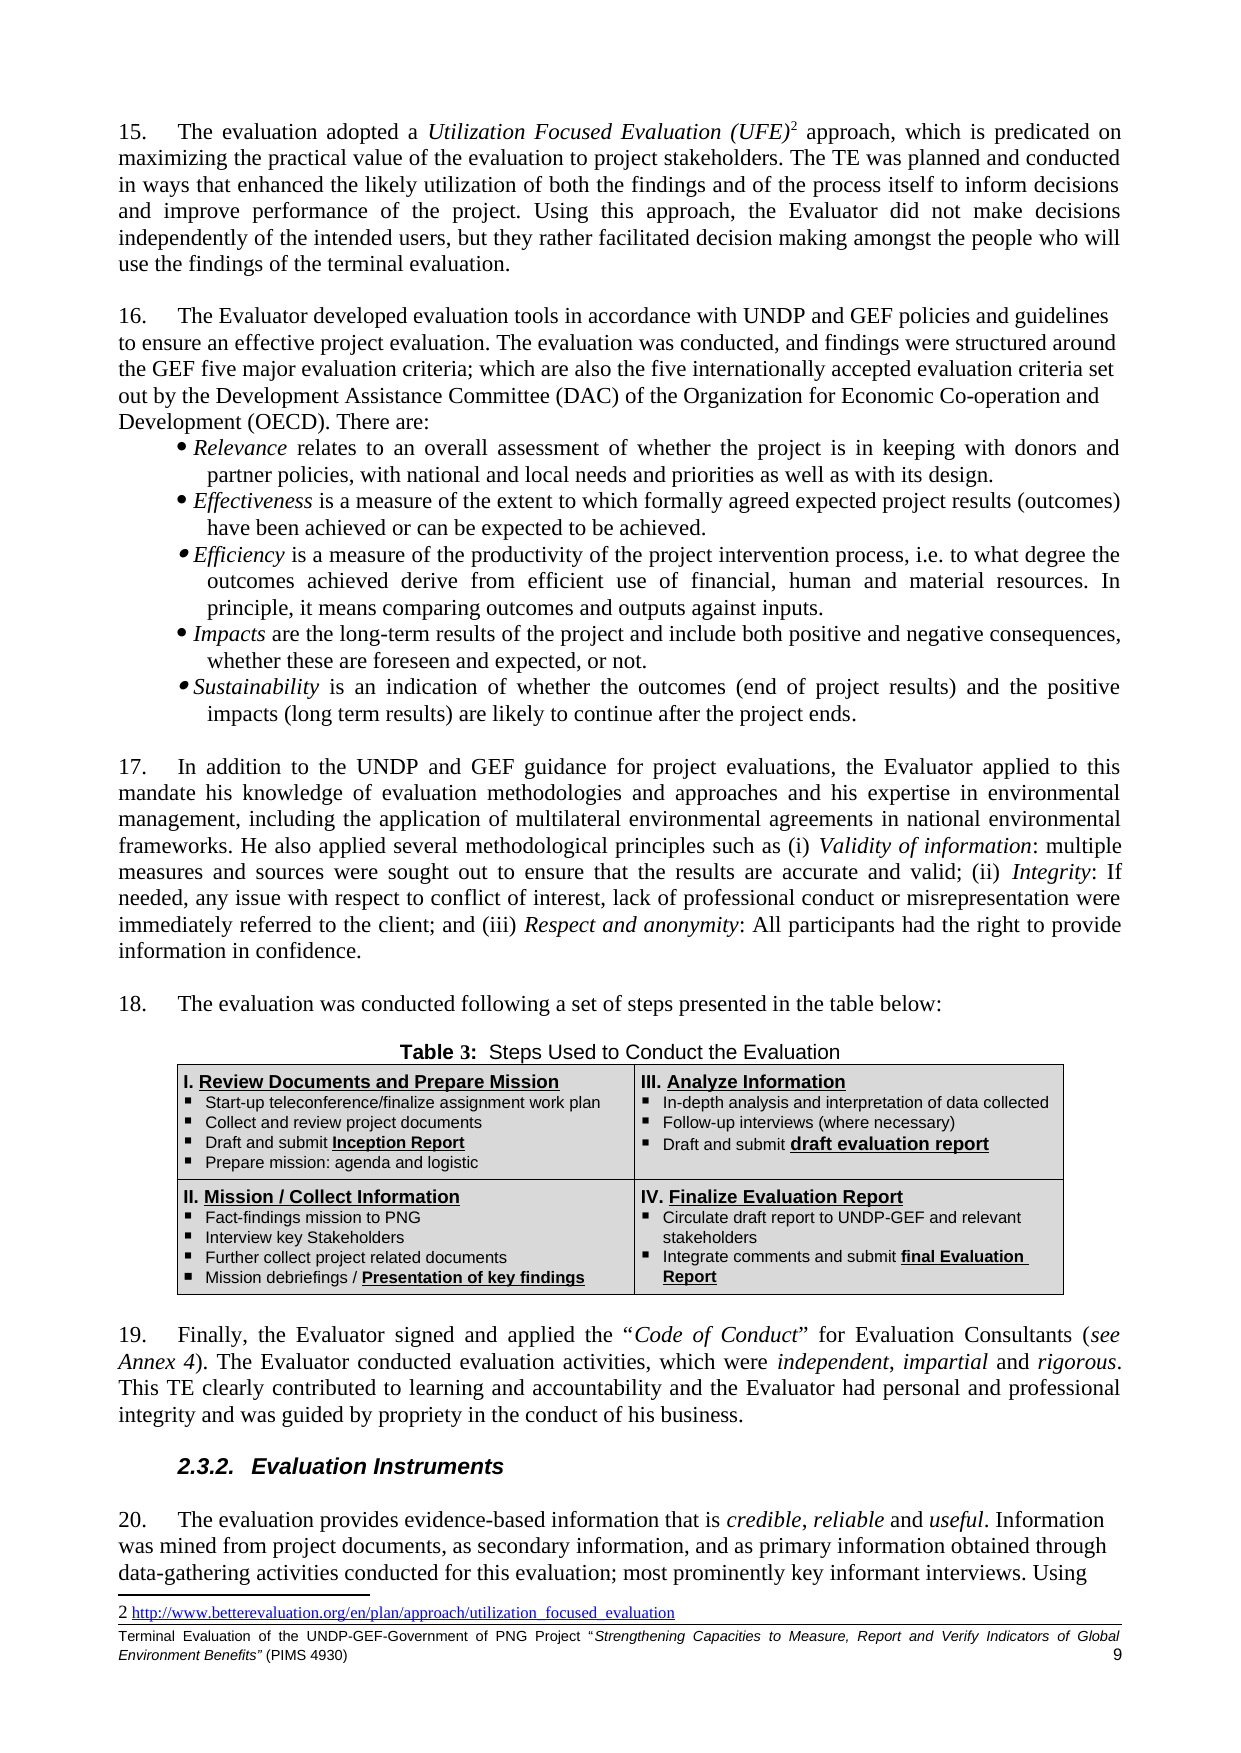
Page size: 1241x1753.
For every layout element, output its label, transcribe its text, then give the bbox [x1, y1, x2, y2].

table_header III. Analyze Information In-depth analysis and interpretation of data collected Follow-up interviews (where necessary) Draft and submit draft evaluation report [635, 1065, 1063, 1179]
list Efficiency is a measure of the productivity of the project intervention process, i.e. to what degree the outcomes achieved derive from efficient use of financial, human and material resources. In principle, it means comparing outcomes and outputs against inputs. [177, 541, 1122, 620]
list Impacts are the long-term results of the project and include both positive and negative consequences, whether these are foreseen and expected, or not. [177, 620, 1122, 673]
list Finally, the Evaluator signed and applied the “Code of Conduct” for Evaluation Consultants (see Annex 4). The Evaluator conducted evaluation activities, which were independent, impartial and rigorous. This TE clearly contributed to learning and accountability and the Evaluator had personal and professional integrity and was guided by propriety in the conduct of his business. [118, 1322, 1122, 1427]
list Sustainability is an indication of whether the outcomes (end of project results) and the positive impacts (long term results) are likely to continue after the project ends. [177, 673, 1122, 726]
subtitle Evaluation Instruments [177, 1453, 1122, 1480]
table_cell II. Mission / Collect Information Fact-findings mission to PNG Interview key Stakeholders Further collect project related documents Mission debriefings / Presentation of key findings [178, 1180, 634, 1294]
list The evaluation was conducted following a set of steps presented in the table below: [118, 990, 1122, 1016]
list The evaluation adopted a Utilization Focused Evaluation (UFE) approach, which is predicated on maximizing the practical value of the evaluation to project stakeholders. The TE was planned and conducted in ways that enhanced the likely utilization of both the findings and of the process itself to inform decisions and improve performance of the project. Using this approach, the Evaluator did not make decisions independently of the intended users, but they rather facilitated decision making amongst the people who will use the findings of the terminal evaluation. [118, 118, 1122, 276]
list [118, 1506, 1122, 1585]
list Relevance relates to an overall assessment of whether the project is in keeping with donors and partner policies, with national and local needs and priorities as well as with its design. [177, 434, 1122, 487]
table_header I. Review Documents and Prepare Mission Start-up teleconference/finalize assignment work plan Collect and review project documents Draft and submit Inception Report Prepare mission: agenda and logistic [178, 1065, 634, 1179]
list Effectiveness is a measure of the extent to which formally agreed expected project results (outcomes) have been achieved or can be expected to be achieved. [177, 487, 1122, 541]
table_cell IV. Finalize Evaluation Report Circulate draft report to UNDP-GEF and relevant stakeholders Integrate comments and submit final Evaluation Report [635, 1180, 1063, 1294]
text Table 3: Steps Used to Conduct the Evaluation [118, 1040, 1122, 1064]
list The Evaluator developed evaluation tools in accordance with UNDP and GEF policies and guidelines to ensure an effective project evaluation. The evaluation was conducted, and findings were structured around the GEF five major evaluation criteria; which are also the five internationally accepted evaluation criteria set out by the Development Assistance Committee (DAC) of the Organization for Economic Co-operation and Development (OECD). There are: [118, 303, 1122, 434]
list In addition to the UNDP and GEF guidance for project evaluations, the Evaluator applied to this mandate his knowledge of evaluation methodologies and approaches and his expertise in environmental management, including the application of multilateral environmental agreements in national environmental frameworks. He also applied several methodological principles such as (i) Validity of information: multiple measures and sources were sought out to ensure that the results are accurate and valid; (ii) Integrity: If needed, any issue with respect to conflict of interest, lack of professional conduct or misrepresentation were immediately referred to the client; and (iii) Respect and anonymity: All participants had the right to provide information in confidence. [118, 753, 1122, 963]
